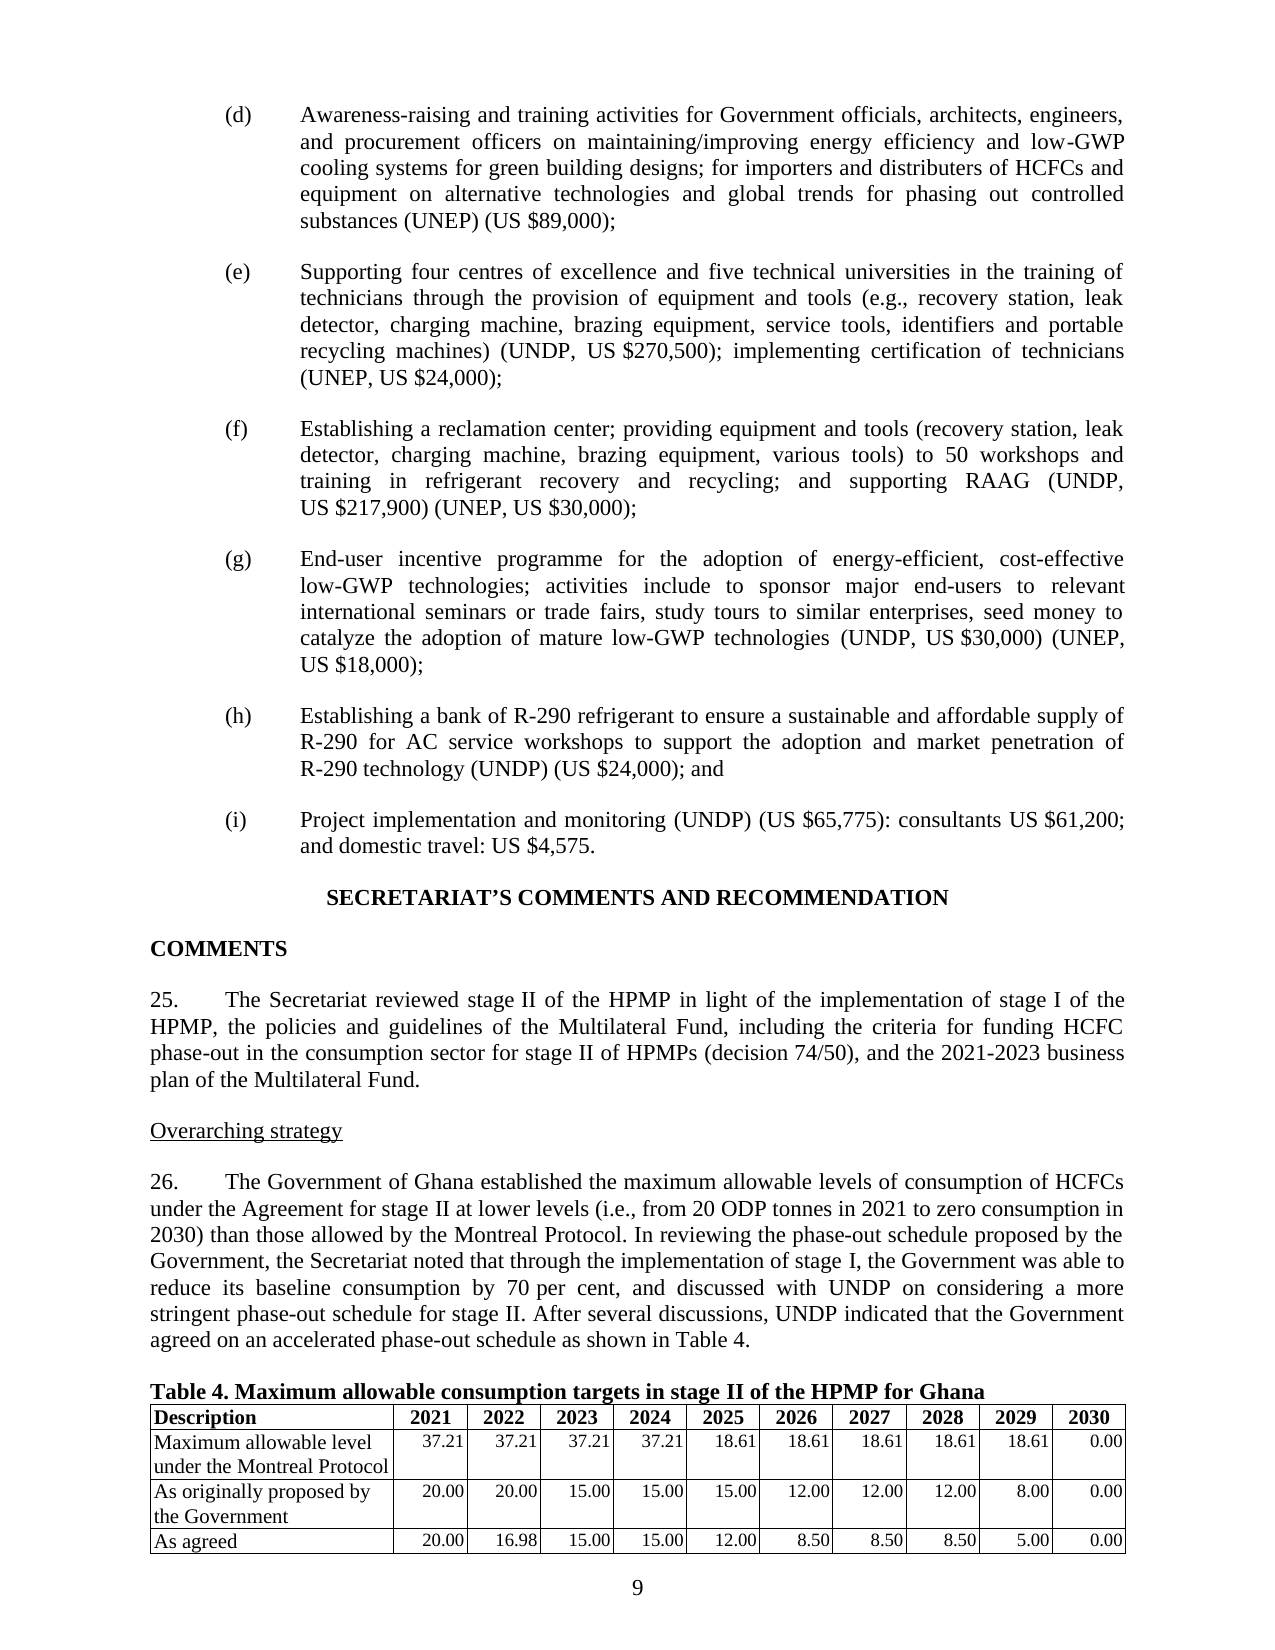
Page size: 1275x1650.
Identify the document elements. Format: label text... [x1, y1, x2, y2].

table_header 2030 [1053, 1405, 1125, 1429]
table_header 2023 [541, 1405, 613, 1429]
subtitle Table 4. Maximum allowable consumption targets in stage II of the HPMP for Ghana [150, 1378, 1125, 1404]
table_cell 20.00 [394, 1529, 467, 1553]
text SECRETARIAT’S COMMENTS AND RECOMMENDATION [150, 884, 1125, 910]
subtitle Supporting four centres of excellence and five technical universities in the training of technicians through the provision of equipment and tools (e.g., recovery station, leak detector, charging machine, brazing equipment, service tools, identifiers and portable recycling machines) (UNDP, US $270,500); implementing certification of technicians (UNEP, US $24,000); [225, 258, 1125, 390]
table_cell 18.61 [907, 1430, 979, 1478]
table_cell 18.61 [760, 1430, 832, 1478]
table_cell As originally proposed by the Government [151, 1480, 393, 1528]
table_cell 37.21 [468, 1430, 540, 1478]
table_cell 18.61 [833, 1430, 906, 1478]
table_cell 37.21 [614, 1430, 686, 1478]
table_header 2025 [687, 1405, 759, 1429]
table_cell 0.00 [1053, 1480, 1125, 1528]
subtitle Establishing a bank of R-290 refrigerant to ensure a sustainable and affordable supply of R-290 for AC service workshops to support the adoption and market penetration of R-290 technology (UNDP) (US $24,000); and [225, 702, 1125, 781]
subtitle Project implementation and monitoring (UNDP) (US $65,775): consultants US $61,200; and domestic travel: US $4,575. [225, 806, 1125, 859]
table_cell 12.00 [833, 1480, 906, 1528]
table_cell 15.00 [541, 1480, 613, 1528]
subtitle The Secretariat reviewed stage II of the HPMP in light of the implementation of stage I of the HPMP, the policies and guidelines of the Multilateral Fund, including the criteria for funding HCFC phase-out in the consumption sector for stage II of HPMPs (decision 74/50), and the 2021-2023 business plan of the Multilateral Fund. [150, 987, 1125, 1092]
table_cell 20.00 [468, 1480, 540, 1528]
table_header 2022 [468, 1405, 540, 1429]
table_header 2027 [833, 1405, 906, 1429]
table_cell 20.00 [394, 1480, 467, 1528]
table_cell 12.00 [907, 1480, 979, 1528]
subtitle Establishing a reclamation center; providing equipment and tools (recovery station, leak detector, charging machine, brazing equipment, various tools) to 50 workshops and training in refrigerant recovery and recycling; and supporting RAAG (UNDP, US $217,900) (UNEP, US $30,000); [225, 415, 1125, 520]
text COMMENTS [150, 935, 1125, 962]
subtitle The Government of Ghana established the maximum allowable levels of consumption of HCFCs under the Agreement for stage II at lower levels (i.e., from 20 ODP tonnes in 2021 to zero consumption in 2030) than those allowed by the Montreal Protocol. In reviewing the phase-out schedule proposed by the Government, the Secretariat noted that through the implementation of stage I, the Government was able to reduce its baseline consumption by 70 per cent, and discussed with UNDP on considering a more stringent phase-out schedule for stage II. After several discussions, UNDP indicated that the Government agreed on an accelerated phase-out schedule as shown in Table 4. [150, 1168, 1125, 1353]
table_cell 16.98 [468, 1529, 540, 1553]
table_cell 8.50 [760, 1529, 832, 1553]
table_cell As agreed [151, 1529, 393, 1553]
table_header 2026 [760, 1405, 832, 1429]
subtitle Awareness-raising and training activities for Government officials, architects, engineers, and procurement officers on maintaining/improving energy efficiency and low-GWP cooling systems for green building designs; for importers and distributers of HCFCs and equipment on alternative technologies and global trends for phasing out controlled substances (UNEP) (US $89,000); [225, 101, 1125, 233]
text Overarching strategy [150, 1117, 1125, 1143]
subtitle End-user incentive programme for the adoption of energy-efficient, cost-effective low-GWP technologies; activities include to sponsor major end-users to relevant international seminars or trade fairs, study tours to similar enterprises, seed money to catalyze the adoption of mature low-GWP technologies (UNDP, US $30,000) (UNEP, US $18,000); [225, 545, 1125, 677]
table_cell 5.00 [980, 1529, 1052, 1553]
table_cell 18.61 [687, 1430, 759, 1478]
table_cell 8.00 [980, 1480, 1052, 1528]
table_cell Maximum allowable level under the Montreal Protocol [151, 1430, 393, 1478]
table_header Description [151, 1405, 393, 1429]
table_cell 15.00 [687, 1480, 759, 1528]
table_cell 15.00 [614, 1480, 686, 1528]
table_cell 37.21 [394, 1430, 467, 1478]
table_cell 0.00 [1053, 1430, 1125, 1478]
table_cell 0.00 [1053, 1529, 1125, 1553]
table_header 2021 [394, 1405, 467, 1429]
table_header 2028 [907, 1405, 979, 1429]
table_cell 37.21 [541, 1430, 613, 1478]
table_cell 15.00 [614, 1529, 686, 1553]
table_cell 12.00 [687, 1529, 759, 1553]
table_header 2024 [614, 1405, 686, 1429]
table_cell 15.00 [541, 1529, 613, 1553]
table_header 2029 [980, 1405, 1052, 1429]
table_cell 8.50 [907, 1529, 979, 1553]
table_cell 8.50 [833, 1529, 906, 1553]
table_cell 18.61 [980, 1430, 1052, 1478]
table_cell 12.00 [760, 1480, 832, 1528]
